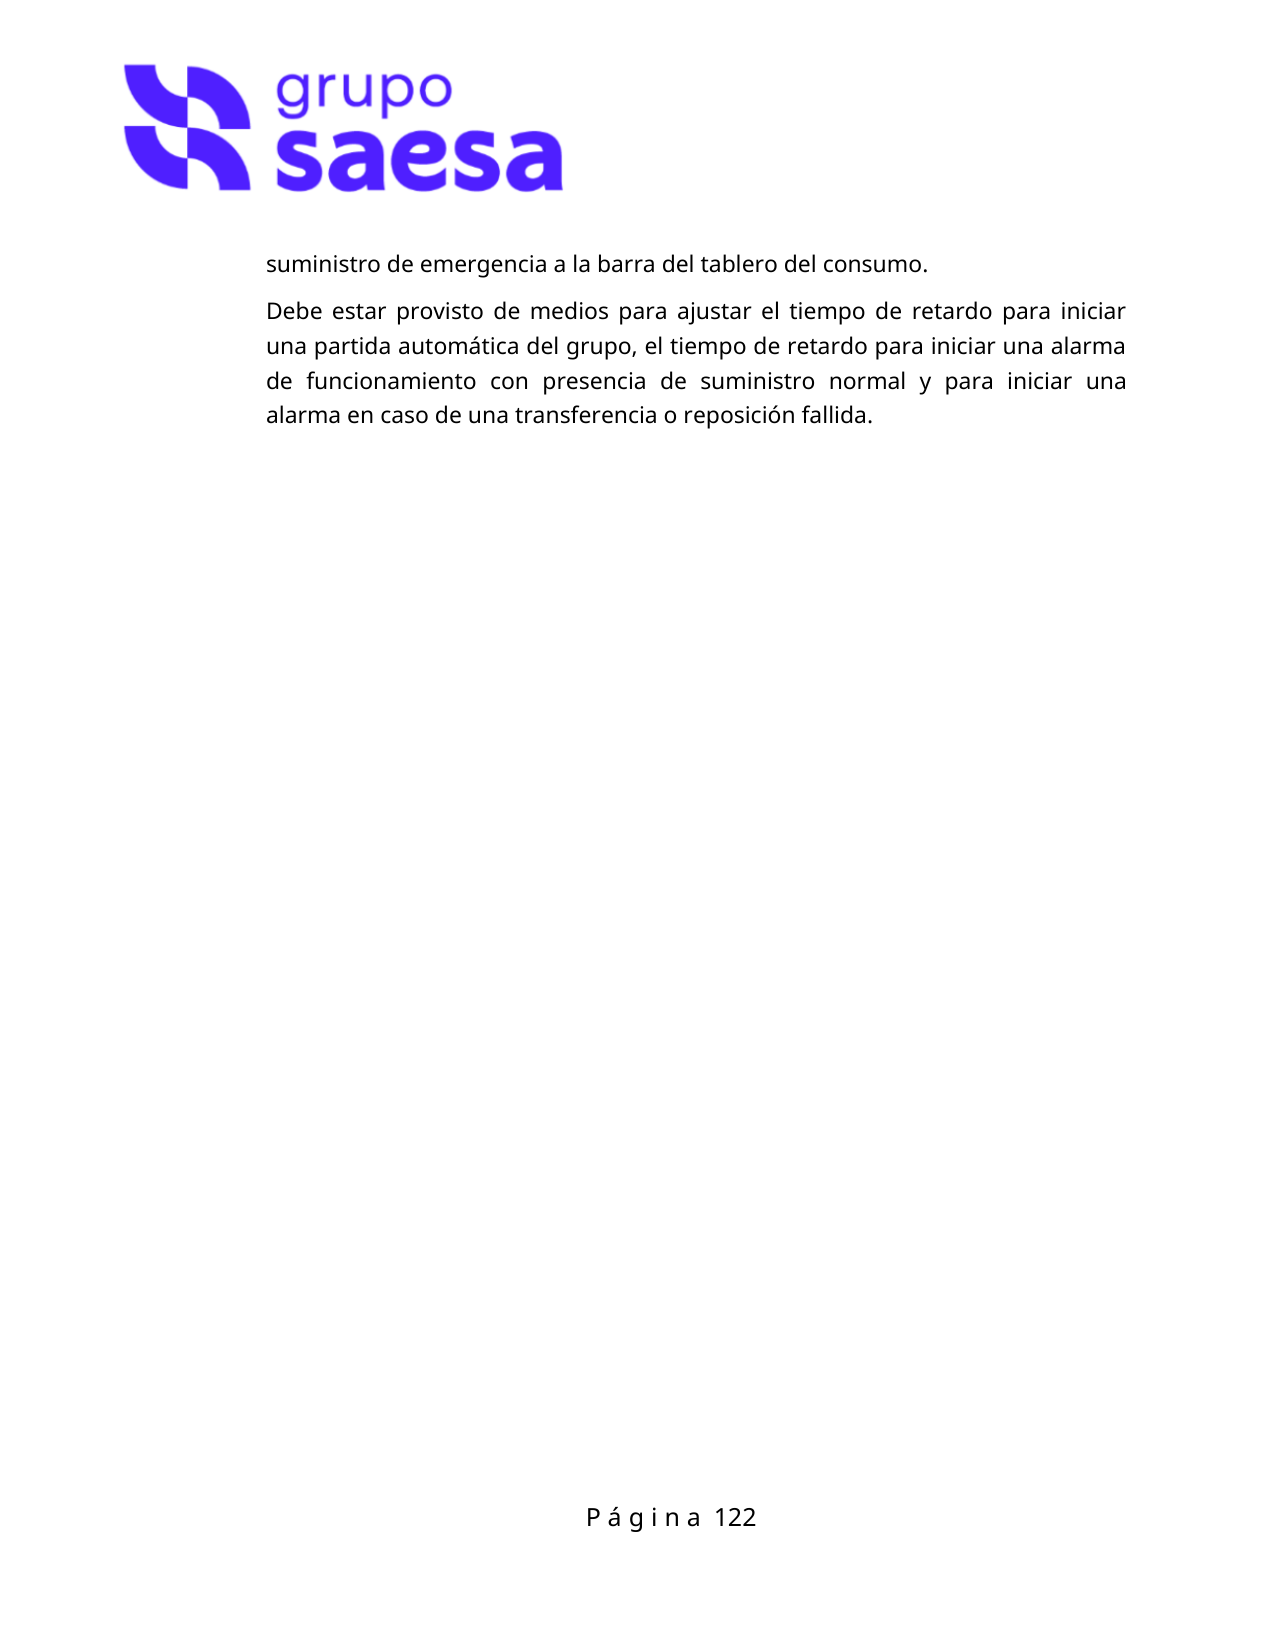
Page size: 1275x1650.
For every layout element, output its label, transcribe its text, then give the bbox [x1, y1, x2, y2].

picture [112, 55, 569, 196]
text Debe estar provisto de medios para ajustar el tiempo de retardo para iniciar una partida automática del grupo, el tiempo de retardo para iniciar una alarma de funcionamiento con presencia de suministro normal y para iniciar una alarma en caso de una transferencia o reposición fallida. [266, 295, 1127, 431]
